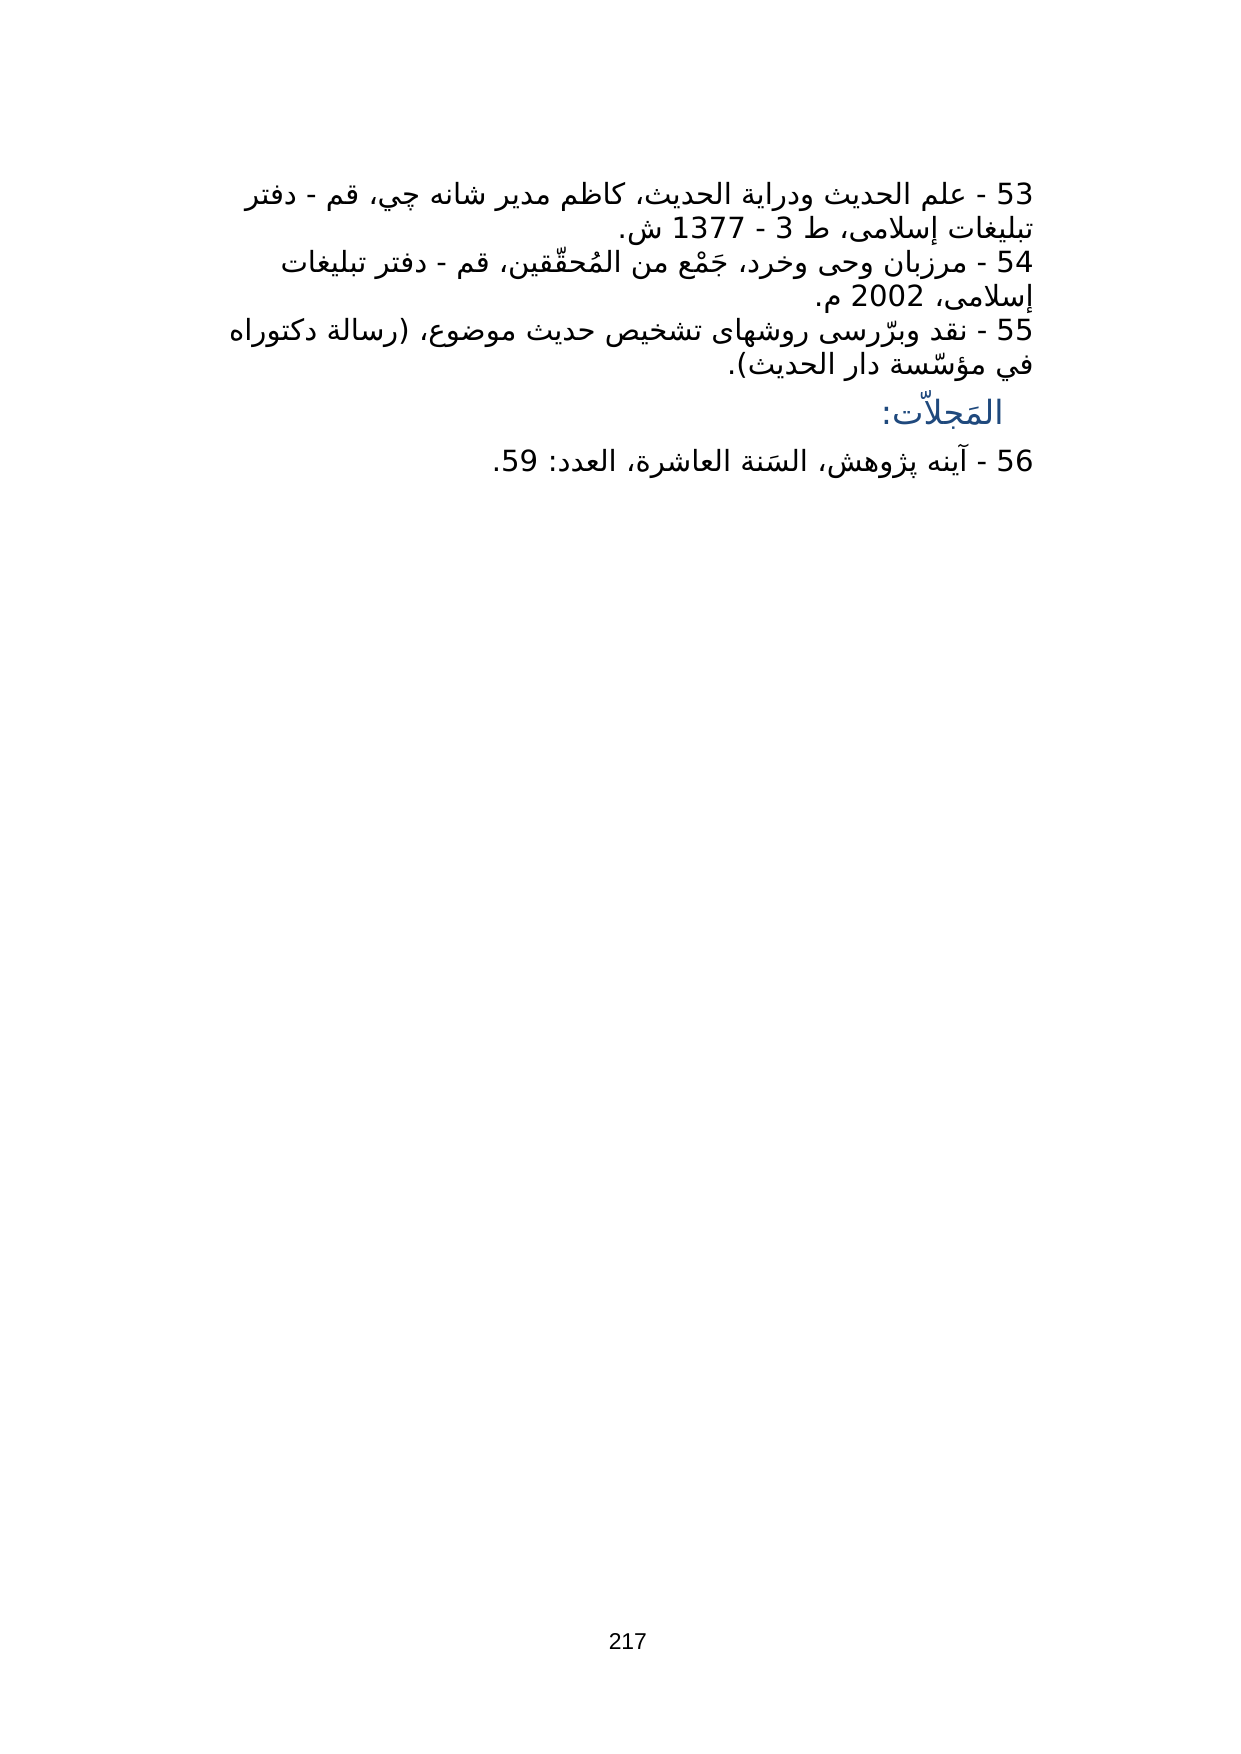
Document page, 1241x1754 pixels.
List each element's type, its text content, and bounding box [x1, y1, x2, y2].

text 56 - آينه پژوهش، السَنة العاشرة، العدد: 59. [222, 445, 1033, 479]
text 55 - نقد وبرّرسى روشهاى تشخيص حديث موضوع، (رسالة دكتوراه في مؤسّسة دار الحديث). [222, 313, 1033, 381]
text 53 - علم الحديث ودراية الحديث، كاظم مدير شانه چي، قم - دفتر تبليغات إسلامى، ط 3 - 1377 ش. [222, 177, 1033, 245]
subtitle المَجلاّت: [222, 393, 1033, 432]
text 54 - مرزبان وحى وخرد، جَمْع من المُحقّقين، قم - دفتر تبليغات إسلامى، 2002 م. [222, 245, 1033, 313]
